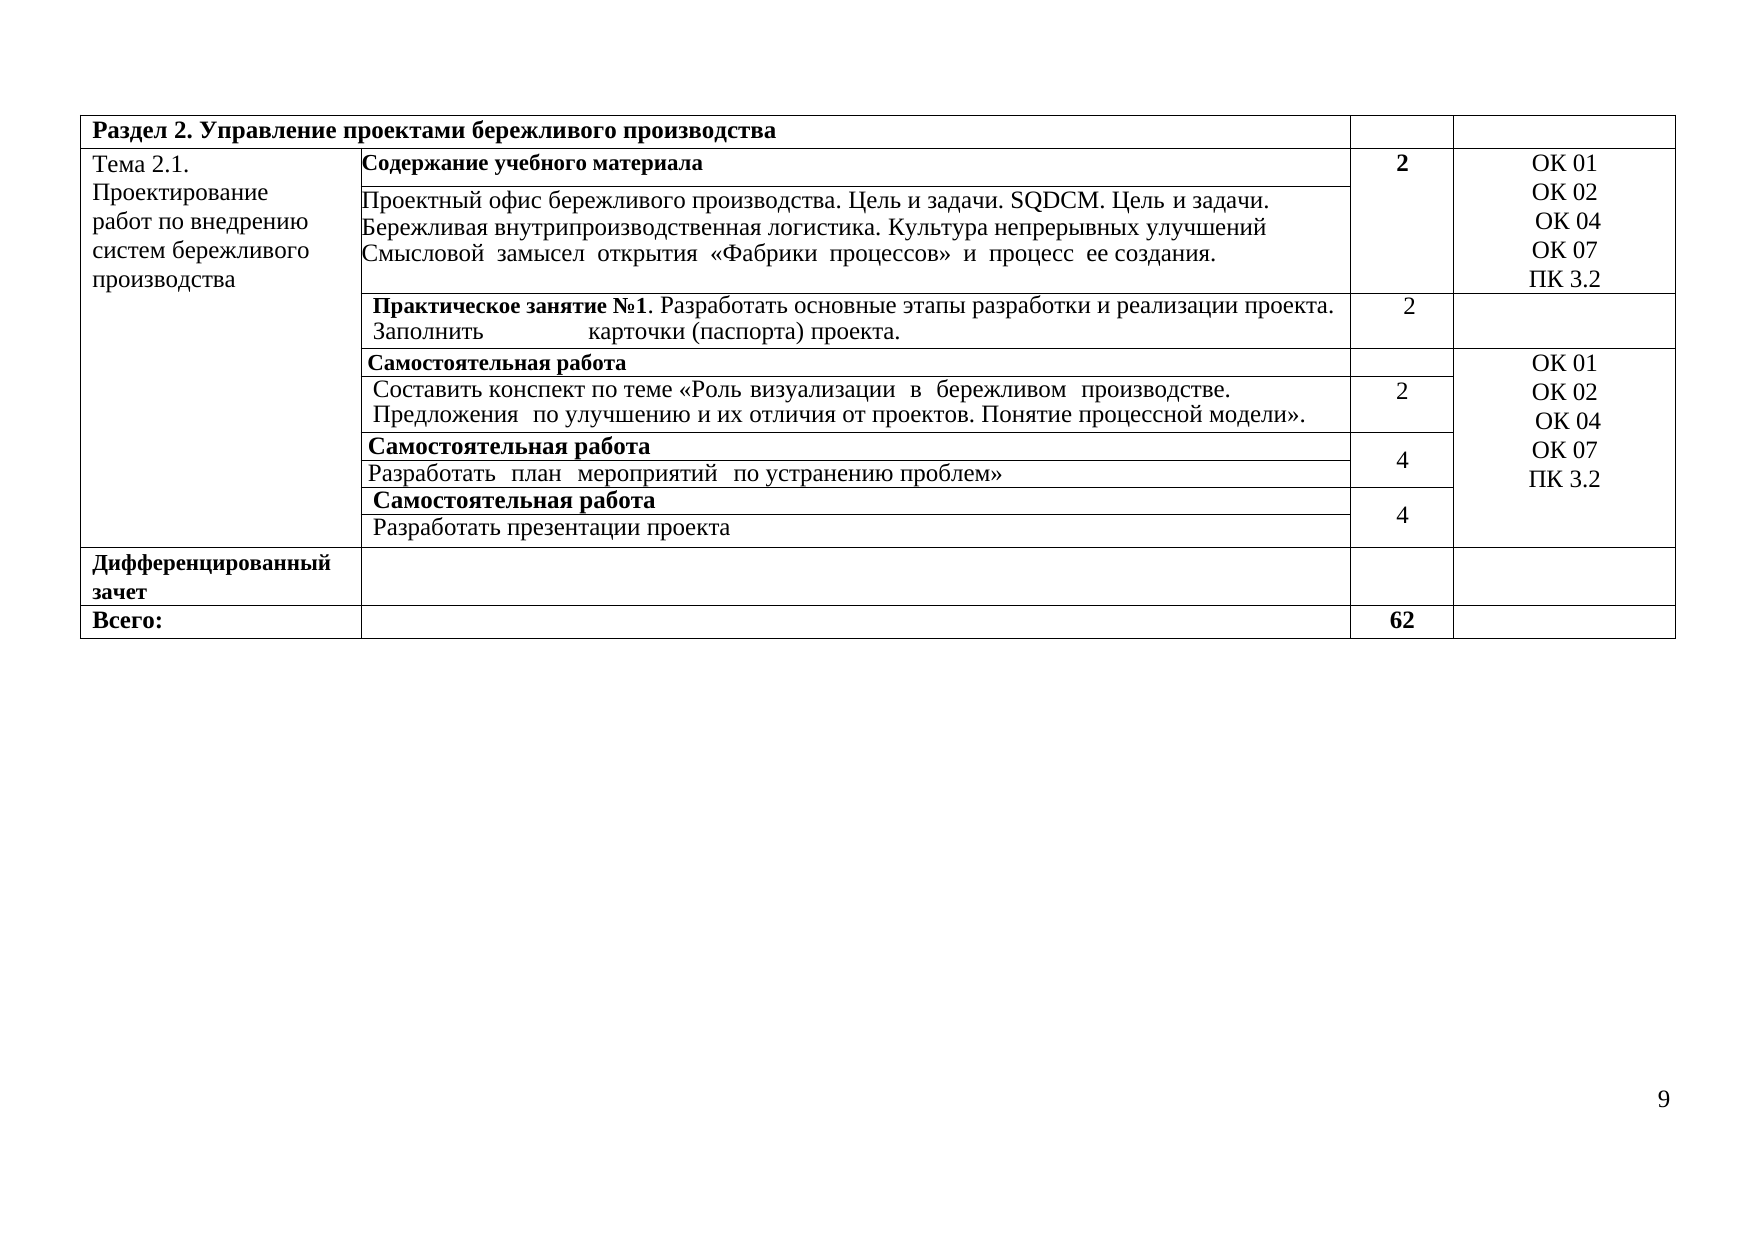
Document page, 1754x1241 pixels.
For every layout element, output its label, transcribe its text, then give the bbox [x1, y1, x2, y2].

table_cell Практическое занятие №1. Разработать основные этапы разработки и реализации проекта. Заполнить карточки (паспорта) проекта. [362, 294, 1350, 348]
table_cell Всего: [81, 606, 361, 638]
table_cell [1351, 349, 1453, 376]
table_cell 4 [1351, 488, 1453, 547]
table_cell [1351, 548, 1453, 605]
table_cell Раздел 2. Управление проектами бережливого производства [81, 116, 1350, 148]
table_cell Разработать план мероприятий по устранению проблем» [362, 461, 1350, 487]
table_cell Дифференцированный зачет [81, 548, 361, 605]
table_cell Тема 2.1. Проектирование работ по внедрению систем бережливого производства [81, 149, 361, 547]
table_cell 62 [1351, 606, 1453, 638]
table_cell 2 [1351, 149, 1453, 292]
table_cell [1351, 116, 1453, 148]
table_cell 4 [1351, 433, 1453, 487]
table_cell 2 [1351, 377, 1453, 432]
table_cell Самостоятельная работа [362, 433, 1350, 459]
table_cell [362, 606, 1350, 638]
table_cell Составить конспект по теме «Роль визуализации в бережливом производстве. Предложения по улучшению и их отличия от проектов. Понятие процессной модели». [362, 377, 1350, 432]
table_cell Самостоятельная работа [362, 349, 1350, 376]
table_cell [1454, 548, 1675, 605]
table_cell [362, 548, 1350, 605]
table_cell ОК 01 ОК 02 ОК 04 ОК 07 ПК 3.2 [1454, 349, 1675, 547]
table_cell [1454, 116, 1675, 148]
table_cell 2 [1351, 294, 1453, 348]
table_cell ОК 01 ОК 02 ОК 04 ОК 07 ПК 3.2 [1454, 149, 1675, 292]
table_cell Содержание учебного материала [362, 149, 1350, 186]
table_cell [1454, 294, 1675, 348]
table_cell Проектный офис бережливого производства. Цель и задачи. SQDCM. Цель и задачи. Бережливая внутрипроизводственная логистика. Культура непрерывных улучшений Смысловой замысел открытия «Фабрики процессов» и процесс ее создания. [362, 187, 1350, 292]
table_cell Самостоятельная работа [362, 488, 1350, 514]
table_cell [1454, 606, 1675, 638]
table_cell Разработать презентации проекта [362, 515, 1350, 547]
